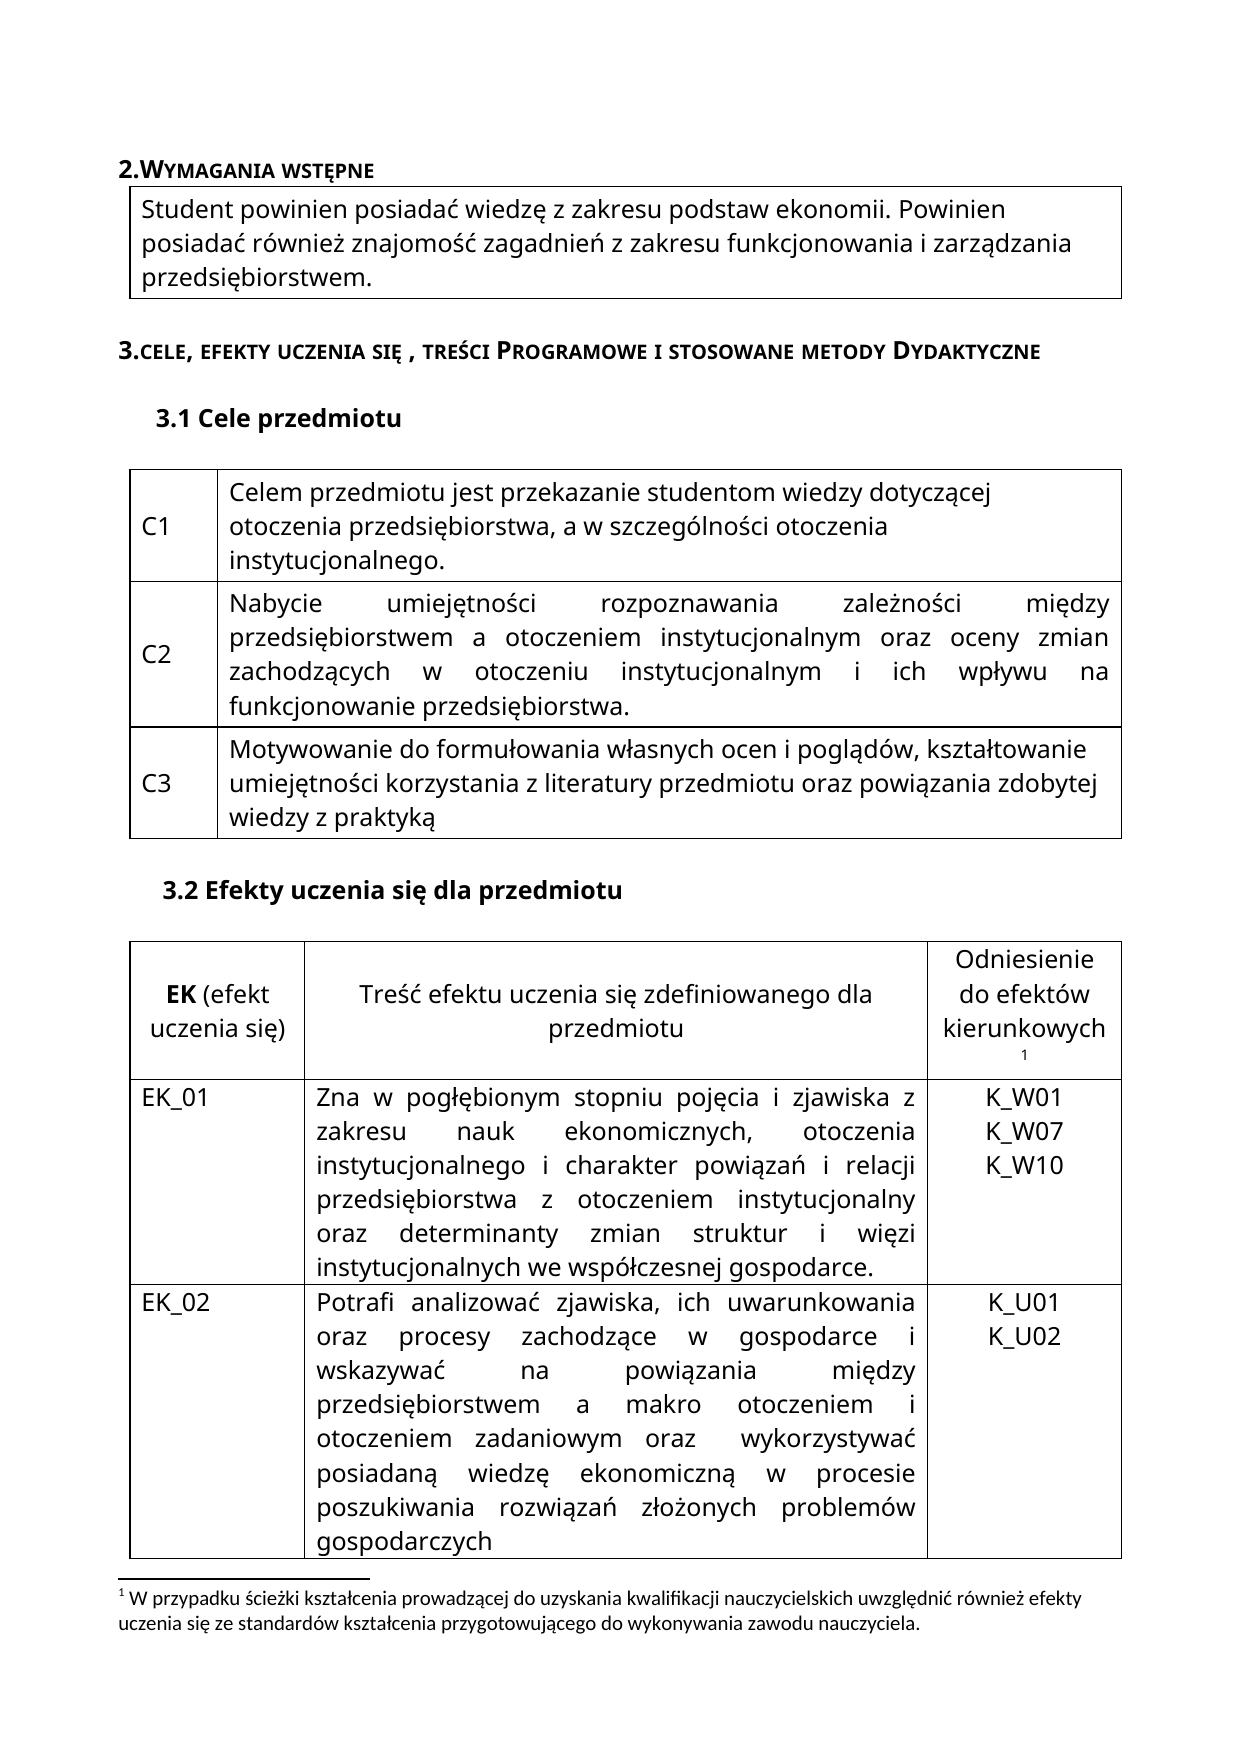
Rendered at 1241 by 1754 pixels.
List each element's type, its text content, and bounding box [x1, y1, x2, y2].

table_header Student powinien posiadać wiedzę z zakresu podstaw ekonomii. Powinien posiadać również znajomość zagadnień z zakresu funkcjonowania i zarządzania przedsiębiorstwem. [131, 187, 1121, 298]
table_header Treść efektu uczenia się zdefiniowanego dla przedmiotu [305, 942, 927, 1078]
table_cell C2 [131, 582, 217, 726]
table_cell C3 [131, 728, 217, 838]
table_header EK (efekt uczenia się) [131, 942, 304, 1078]
text 3.1 Cele przedmiotu [156, 401, 1122, 435]
text 3.2 Efekty uczenia się dla przedmiotu [162, 873, 1122, 907]
table_cell K_U01 K_U02 [928, 1285, 1121, 1557]
table_header C1 [131, 470, 217, 581]
table_header Odniesienie do efektów kierunkowych [928, 942, 1121, 1078]
table_cell EK_01 [131, 1080, 304, 1284]
table_cell Nabycie umiejętności rozpoznawania zależności między przedsiębiorstwem a otoczeniem instytucjonalnym oraz oceny zmian zachodzących w otoczeniu instytucjonalnym i ich wpływu na funkcjonowanie przedsiębiorstwa. [218, 582, 1121, 726]
table_cell EK_02 [131, 1285, 304, 1557]
text 2.Wymagania wstępne [118, 152, 1122, 186]
text 3.cele, efekty uczenia się , treści Programowe i stosowane metody Dydaktyczne [118, 333, 1122, 367]
table_header Celem przedmiotu jest przekazanie studentom wiedzy dotyczącej otoczenia przedsiębiorstwa, a w szczególności otoczenia instytucjonalnego. [218, 470, 1121, 581]
table_cell K_W01 K_W07 K_W10 [928, 1080, 1121, 1284]
table_cell Motywowanie do formułowania własnych ocen i poglądów, kształtowanie umiejętności korzystania z literatury przedmiotu oraz powiązania zdobytej wiedzy z praktyką [218, 728, 1121, 838]
table_cell Zna w pogłębionym stopniu pojęcia i zjawiska z zakresu nauk ekonomicznych, otoczenia instytucjonalnego i charakter powiązań i relacji przedsiębiorstwa z otoczeniem instytucjonalny oraz determinanty zmian struktur i więzi instytucjonalnych we współczesnej gospodarce. [305, 1080, 927, 1284]
table_cell Potrafi analizować zjawiska, ich uwarunkowania oraz procesy zachodzące w gospodarce i wskazywać na powiązania między przedsiębiorstwem a makro otoczeniem i otoczeniem zadaniowym oraz wykorzystywać posiadaną wiedzę ekonomiczną w procesie poszukiwania rozwiązań złożonych problemów gospodarczych [305, 1285, 927, 1557]
